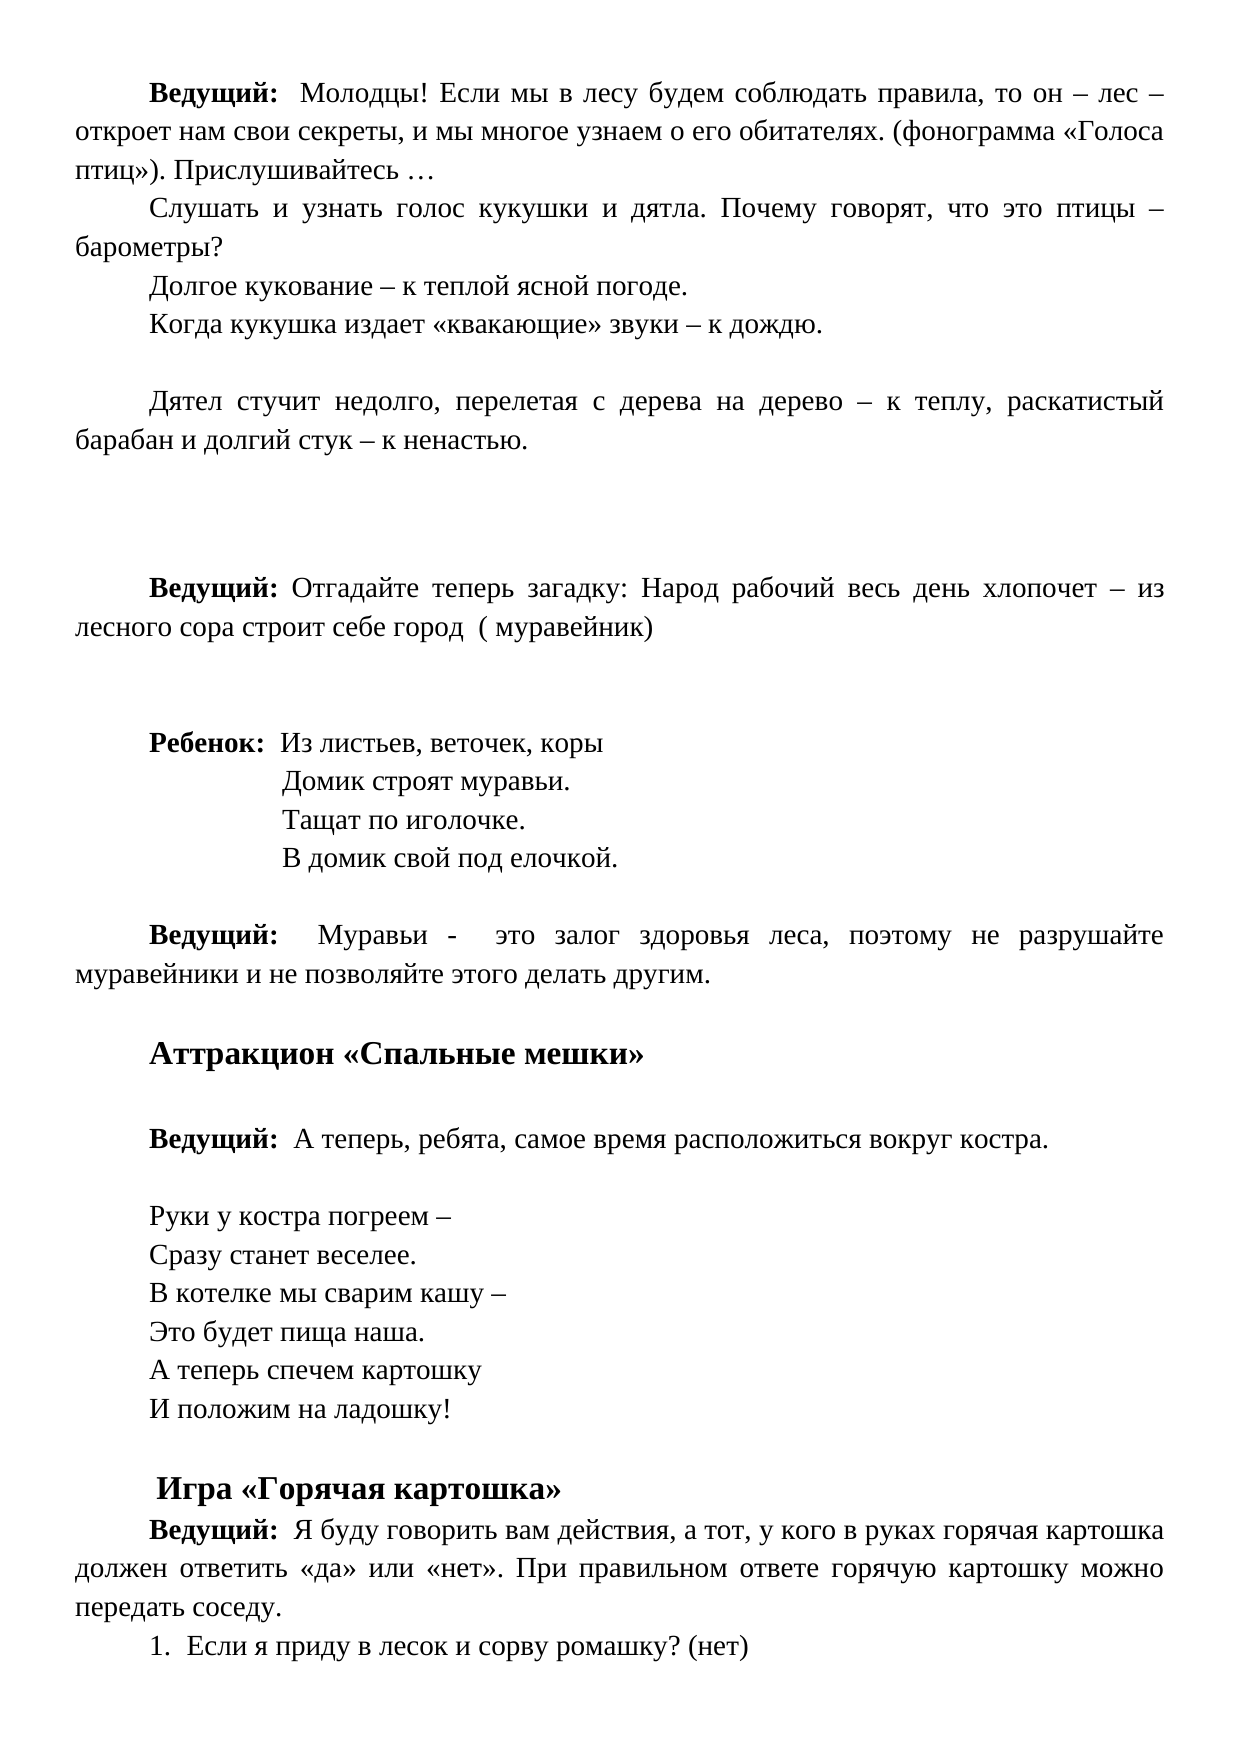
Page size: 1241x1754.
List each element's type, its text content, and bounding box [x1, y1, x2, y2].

text А теперь спечем картошку [75, 1352, 1165, 1386]
text Руки у костра погреем – [75, 1198, 1165, 1232]
text Игра «Горячая картошка» [75, 1468, 1165, 1506]
text Дятел стучит недолго, перелетая с дерева на дерево – к теплу, раскатистый барабан и долгий стук – к ненастью. [75, 383, 1165, 455]
text Ведущий: Молодцы! Если мы в лесу будем соблюдать правила, то он – лес – откроет нам свои секреты, и мы многое узнаем о его обитателях. (фонограмма «Голоса птиц»). Прислушивайтесь … [75, 75, 1165, 186]
text Ребенок: Из листьев, веточек, коры [75, 725, 1165, 758]
text Это будет пища наша. [75, 1314, 1165, 1347]
text И положим на ладошку! [75, 1391, 1165, 1424]
text Ведущий: Я буду говорить вам действия, а тот, у кого в руках горячая картошка должен ответить «да» или «нет». При правильном ответе горячую картошку можно передать соседу. [75, 1512, 1165, 1623]
text Когда кукушка издает «квакающие» звуки – к дождю. [75, 306, 1165, 340]
text Тащат по иголочке. [75, 802, 1165, 835]
text Ведущий: Отгадайте теперь загадку: Народ рабочий весь день хлопочет – из лесного сора строит себе город ( муравейник) [75, 571, 1165, 643]
text Ведущий: Муравьи - это залог здоровья леса, поэтому не разрушайте муравейники и не позволяйте этого делать другим. [75, 917, 1165, 989]
list Если я приду в лесок и сорву ромашку? (нет) [149, 1628, 1165, 1661]
text В домик свой под елочкой. [75, 840, 1165, 874]
text Слушать и узнать голос кукушки и дятла. Почему говорят, что это птицы – барометры? [75, 191, 1165, 263]
text Ведущий: А теперь, ребята, самое время расположиться вокруг костра. [75, 1121, 1165, 1155]
text Долгое кукование – к теплой ясной погоде. [75, 268, 1165, 301]
text Аттракцион «Спальные мешки» [75, 1033, 1165, 1071]
text В котелке мы сварим кашу – [75, 1275, 1165, 1309]
text Сразу станет веселее. [75, 1237, 1165, 1270]
text Домик строят муравьи. [75, 763, 1165, 797]
